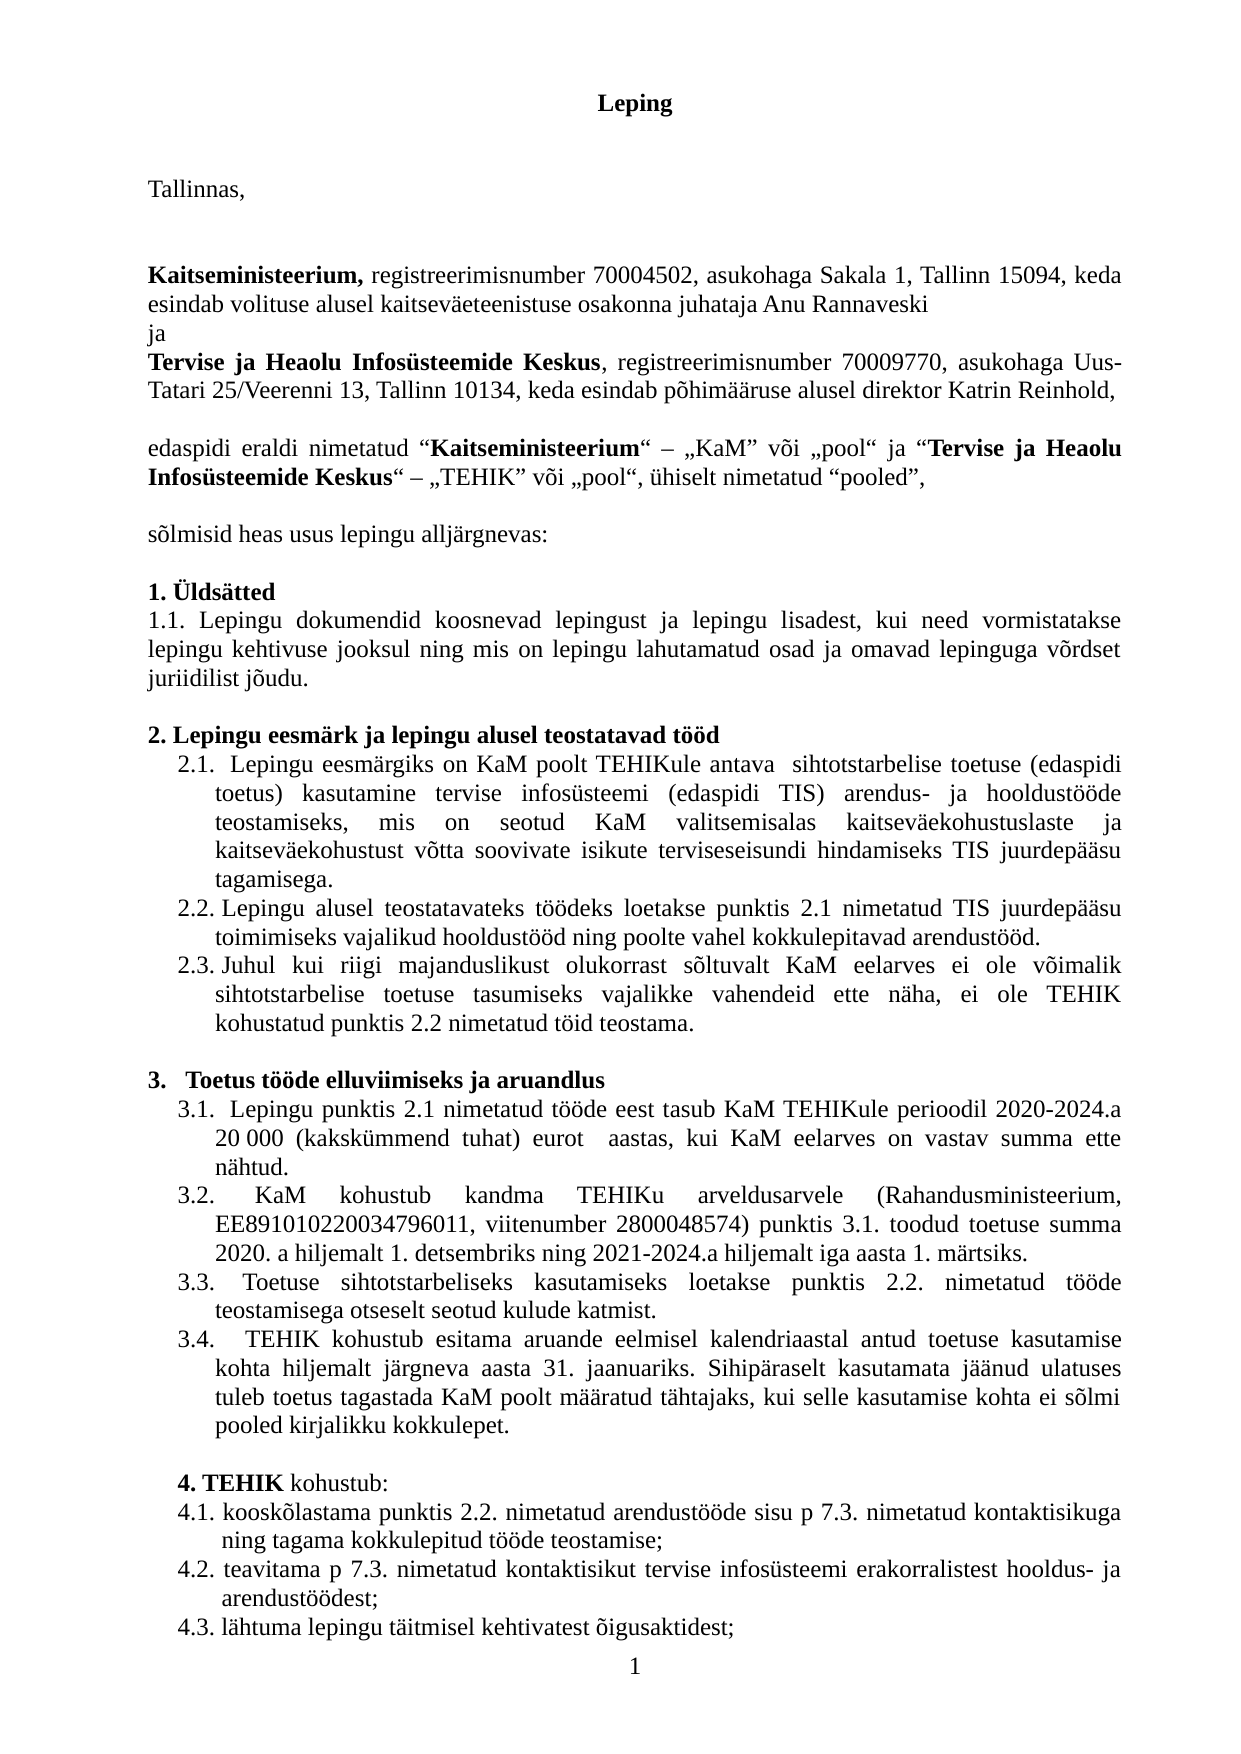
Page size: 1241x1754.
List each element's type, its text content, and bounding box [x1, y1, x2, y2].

list TEHIK kohustub esitama aruande eelmisel kalendriaastal antud toetuse kasutamise kohta hiljemalt järgneva aasta 31. jaanuariks. Sihipäraselt kasutamata jäänud ulatuses tuleb toetus tagastada KaM poolt määratud tähtajaks, kui selle kasutamise kohta ei sõlmi pooled kirjalikku kokkulepet. [177, 1324, 1122, 1439]
list Juhul kui riigi majanduslikust olukorrast sõltuvalt KaM eelarves ei ole võimalik sihtotstarbelise toetuse tasumiseks vajalikke vahendeid ette näha, ei ole TEHIK kohustatud punktis 2.2 nimetatud töid teostama. [177, 950, 1122, 1037]
list Toetuse sihtotstarbeliseks kasutamiseks loetakse punktis 2.2. nimetatud tööde teostamisega otseselt seotud kulude katmist. [177, 1267, 1122, 1324]
text 4.2. teavitama p 7.3. nimetatud kontaktisikut tervise infosüsteemi erakorralistest hooldus- ja arendustöödest; [177, 1554, 1122, 1612]
text Kaitseministeerium, registreerimisnumber 70004502, asukohaga Sakala 1, Tallinn 15094, keda esindab volituse alusel kaitseväeteenistuse osakonna juhataja Anu Rannaveski [148, 260, 1122, 318]
text edaspidi eraldi nimetatud “Kaitseministeerium“ – „KaM” või „pool“ ja “Tervise ja Heaolu Infosüsteemide Keskus“ – „TEHIK” või „pool“, ühiselt nimetatud “pooled”, [148, 433, 1122, 490]
text 4.1. kooskõlastama punktis 2.2. nimetatud arendustööde sisu p 7.3. nimetatud kontaktisikuga ning tagama kokkulepitud tööde teostamise; [177, 1497, 1122, 1554]
list Lepingu punktis 2.1 nimetatud tööde eest tasub KaM TEHIKule perioodil 2020-2024.a 20 000 (kakskümmend tuhat) eurot aastas, kui KaM eelarves on vastav summa ette nähtud. [177, 1094, 1122, 1180]
text Tervise ja Heaolu Infosüsteemide Keskus, registreerimisnumber 70009770, asukohaga Uus-Tatari 25/Veerenni 13, Tallinn 10134, keda esindab põhimääruse alusel direktor Katrin Reinhold, [148, 347, 1122, 404]
subtitle 1. Üldsätted [148, 577, 1122, 605]
text 4. TEHIK kohustub: [177, 1468, 1122, 1497]
list KaM kohustub kandma TEHIKu arveldusarvele (Rahandusministeerium, EE891010220034796011, viitenumber 2800048574) punktis 3.1. toodud toetuse summa 2020. a hiljemalt 1. detsembriks ning 2021-2024.a hiljemalt iga aasta 1. märtsiks. [177, 1180, 1122, 1267]
text Tallinnas, [148, 174, 1122, 203]
subtitle Leping [148, 88, 1122, 117]
subtitle 2. Lepingu eesmärk ja lepingu alusel teostatavad tööd [148, 720, 1122, 749]
list Lepingu alusel teostatavateks töödeks loetakse punktis 2.1 nimetatud TIS juurdepääsu toimimiseks vajalikud hooldustööd ning poolte vahel kokkulepitavad arendustööd. [177, 893, 1122, 950]
text ja [148, 318, 1122, 347]
text sõlmisid heas usus lepingu alljärgnevas: [148, 519, 1122, 548]
text 1.1. Lepingu dokumendid koosnevad lepingust ja lepingu lisadest, kui need vormistatakse lepingu kehtivuse jooksul ning mis on lepingu lahutamatud osad ja omavad lepinguga võrdset juriidilist jõudu. [148, 605, 1122, 692]
list Toetus tööde elluviimiseks ja aruandlus [148, 1065, 1122, 1094]
list Lepingu eesmärgiks on KaM poolt TEHIKule antava sihtotstarbelise toetuse (edaspidi toetus) kasutamine tervise infosüsteemi (edaspidi TIS) arendus- ja hooldustööde teostamiseks, mis on seotud KaM valitsemisalas kaitseväekohustuslaste ja kaitseväekohustust võtta soovivate isikute terviseseisundi hindamiseks TIS juurdepääsu tagamisega. [177, 749, 1122, 893]
text 4.3. lähtuma lepingu täitmisel kehtivatest õigusaktidest; [177, 1612, 1122, 1640]
